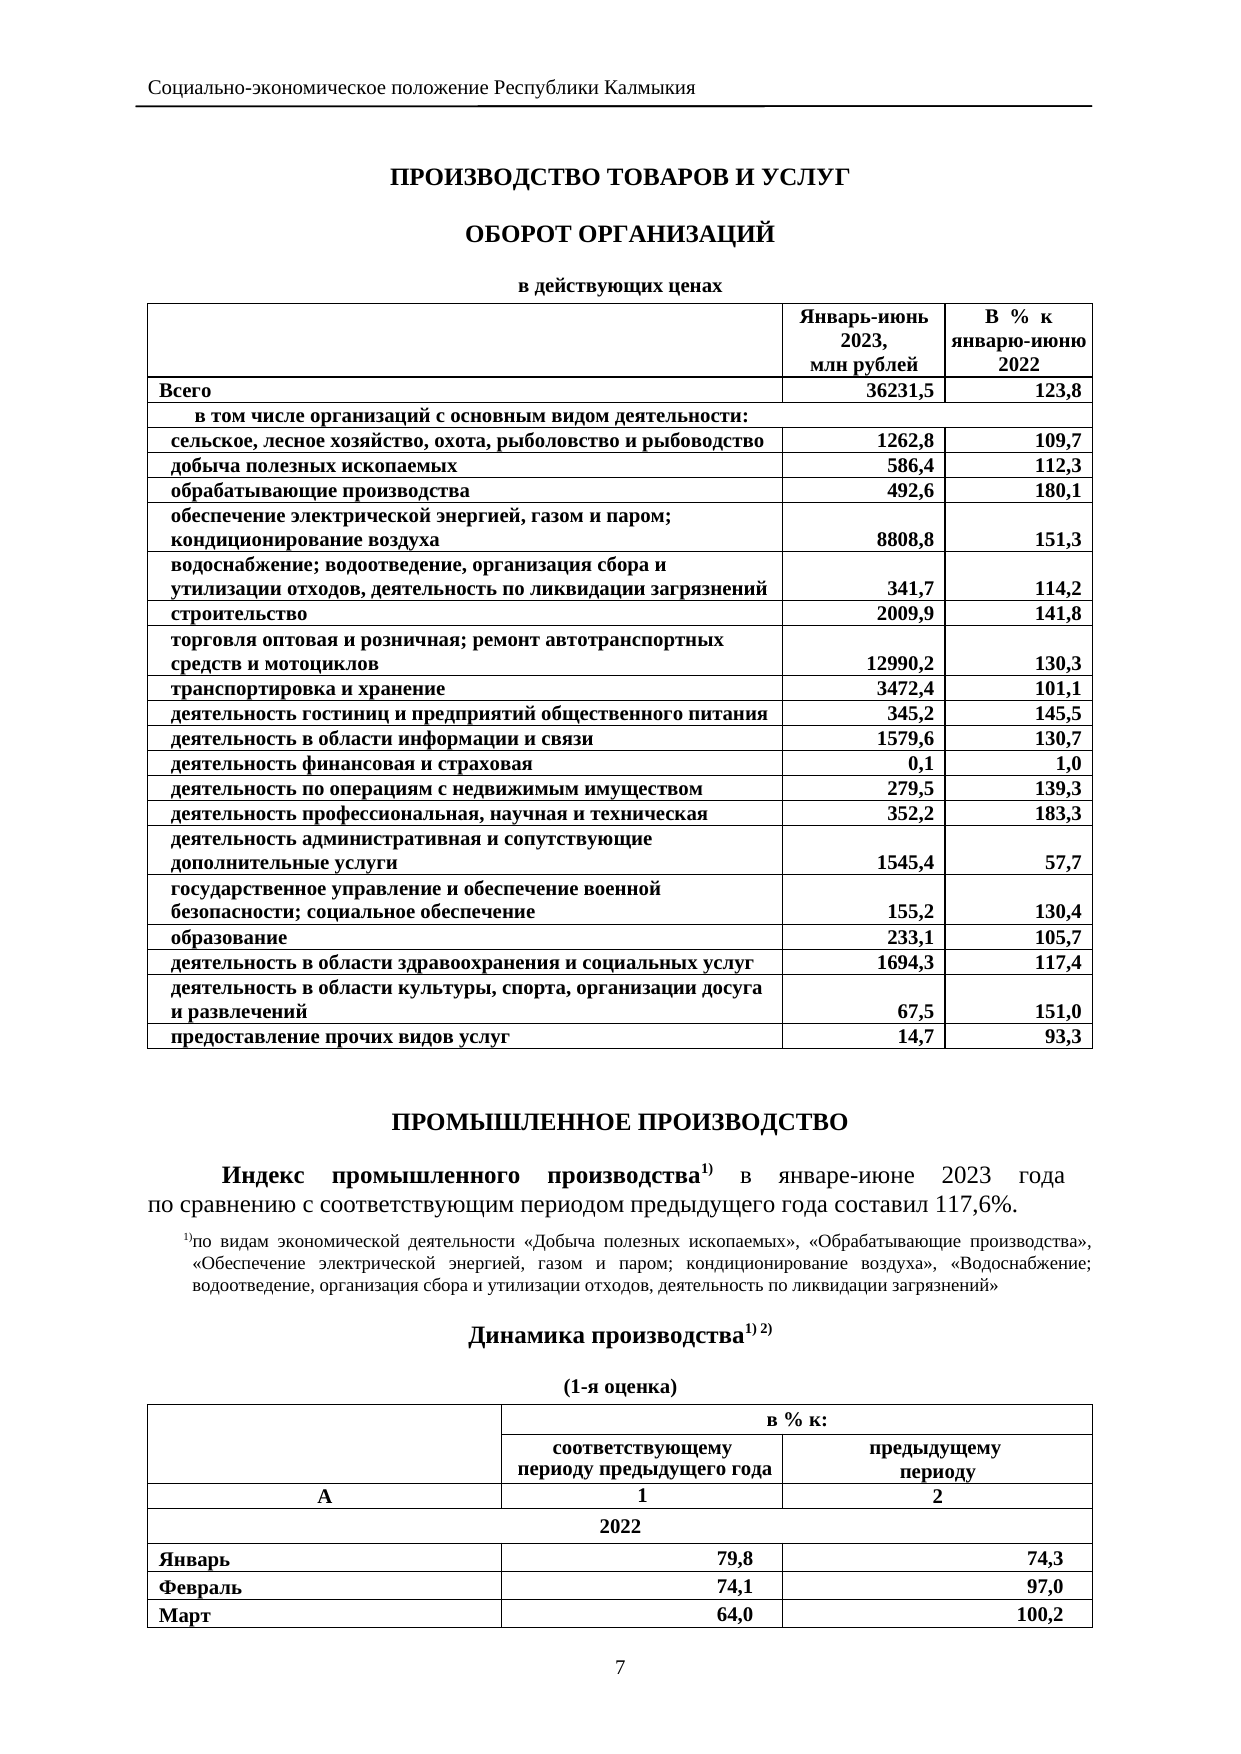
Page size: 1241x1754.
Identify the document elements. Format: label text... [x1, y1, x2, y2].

table_cell образование [148, 925, 782, 949]
table_cell предоставление прочих видов услуг [148, 1024, 782, 1048]
table_cell 1694,3 [783, 950, 944, 974]
table_cell 114,2 [946, 552, 1092, 600]
table_header В % к январю-июню 2022 [946, 304, 1092, 376]
table_cell 109,7 [946, 428, 1092, 452]
table_cell соответствующему периоду предыдущего года [502, 1435, 782, 1483]
table_cell 93,3 [946, 1024, 1092, 1048]
table_cell 101,1 [946, 676, 1092, 700]
table_cell деятельность административная и сопутствующие дополнительные услуги [148, 826, 782, 874]
subtitle ПРОИЗВОДСТВО ТОВАРОВ И УСЛУГ [148, 162, 1092, 190]
table_cell 345,2 [783, 701, 944, 725]
text в действующих ценах [148, 273, 1092, 297]
subtitle ПРОМЫШЛЕННОЕ ПРОИЗВОДСТВО [148, 1107, 1092, 1135]
table_cell государственное управление и обеспечение военной безопасности; социальное обеспечение [148, 875, 782, 923]
table_cell 141,8 [946, 601, 1092, 625]
table_cell 279,5 [783, 776, 944, 800]
table_cell 2 [783, 1484, 1092, 1508]
table_cell 64,0 [502, 1600, 782, 1627]
table_cell в том числе организаций с основным видом деятельности: [148, 403, 1092, 427]
table_cell 233,1 [783, 925, 944, 949]
table_cell 57,7 [946, 826, 1092, 874]
table_cell деятельность в области здравоохранения и социальных услуг [148, 950, 782, 974]
subtitle Индекс промышленного производства1) в январе-июне 2023 года по сравнению с соответствующим периодом предыдущего года составил 117,6%. [148, 1160, 1092, 1218]
table_cell деятельность в области культуры, спорта, организации досуга и развлечений [148, 975, 782, 1023]
table_cell водоснабжение; водоотведение, организация сбора и утилизации отходов, деятельность по ликвидации загрязнений [148, 552, 782, 600]
table_cell 0,1 [783, 751, 944, 775]
table_cell Январь [148, 1544, 501, 1571]
table_header Январь-июнь 2023, млн рублей [783, 304, 944, 376]
table_cell 151,0 [946, 975, 1092, 1023]
table_cell предыдущему периоду [783, 1435, 1092, 1483]
table_cell 183,3 [946, 801, 1092, 825]
table_cell 100,2 [783, 1600, 1092, 1627]
table_cell 1 [502, 1484, 782, 1508]
table_cell деятельность в области информации и связи [148, 726, 782, 750]
table_cell строительство [148, 601, 782, 625]
table_cell деятельность по операциям с недвижимым имуществом [148, 776, 782, 800]
table_cell Февраль [148, 1572, 501, 1599]
text (1-я оценка) [148, 1374, 1092, 1398]
table_cell обеспечение электрической энергией, газом и паром; кондиционирование воздуха [148, 503, 782, 551]
table_cell 14,7 [783, 1024, 944, 1048]
table_cell Всего [148, 378, 782, 402]
table_cell добыча полезных ископаемых [148, 453, 782, 477]
table_cell 1262,8 [783, 428, 944, 452]
table_cell 74,1 [502, 1572, 782, 1599]
table_cell 123,8 [946, 378, 1092, 402]
text 1)по видам экономической деятельности «Добыча полезных ископаемых», «Обрабатывающие производства», «Обеспечение электрической энергией, газом и паром; кондиционирование воздуха», «Водоснабжение; водоотведение, организация сбора и утилизации отходов, деятельность по ликвидации загрязнений» [183, 1230, 1092, 1295]
table_cell 155,2 [783, 875, 944, 923]
table_cell деятельность гостиниц и предприятий общественного питания [148, 701, 782, 725]
table_cell 2009,9 [783, 601, 944, 625]
table_cell 1579,6 [783, 726, 944, 750]
table_cell деятельность финансовая и страховая [148, 751, 782, 775]
table_cell 151,3 [946, 503, 1092, 551]
table_cell торговля оптовая и розничная; ремонт автотранспортных средств и мотоциклов [148, 626, 782, 674]
table_cell Март [148, 1600, 501, 1627]
table_cell 12990,2 [783, 626, 944, 674]
table_cell 117,4 [946, 950, 1092, 974]
table_cell 105,7 [946, 925, 1092, 949]
table_cell 139,3 [946, 776, 1092, 800]
table_cell 492,6 [783, 478, 944, 502]
table_cell 2022 [148, 1509, 1092, 1542]
table_cell сельское, лесное хозяйство, охота, рыболовство и рыбоводство [148, 428, 782, 452]
table_cell 180,1 [946, 478, 1092, 502]
table_cell 130,7 [946, 726, 1092, 750]
table_header [148, 304, 782, 376]
table_cell 352,2 [783, 801, 944, 825]
table_header [148, 1405, 501, 1483]
table_cell 1,0 [946, 751, 1092, 775]
table_cell 74,3 [783, 1544, 1092, 1571]
table_header в % к: [502, 1405, 1092, 1433]
table_cell 8808,8 [783, 503, 944, 551]
text ОБОРОТ ОРГАНИЗАЦИЙ [148, 219, 1092, 248]
table_cell 79,8 [502, 1544, 782, 1571]
table_cell 36231,5 [783, 378, 944, 402]
table_cell 130,4 [946, 875, 1092, 923]
table_cell 145,5 [946, 701, 1092, 725]
table_cell 1545,4 [783, 826, 944, 874]
text Динамика производства1) 2) [148, 1320, 1092, 1349]
table_cell 586,4 [783, 453, 944, 477]
table_cell 341,7 [783, 552, 944, 600]
table_cell 112,3 [946, 453, 1092, 477]
table_cell деятельность профессиональная, научная и техническая [148, 801, 782, 825]
table_cell обрабатывающие производства [148, 478, 782, 502]
table_cell 67,5 [783, 975, 944, 1023]
table_cell 3472,4 [783, 676, 944, 700]
table_cell 130,3 [946, 626, 1092, 674]
table_cell А [148, 1484, 501, 1508]
table_cell транспортировка и хранение [148, 676, 782, 700]
table_cell 97,0 [783, 1572, 1092, 1599]
